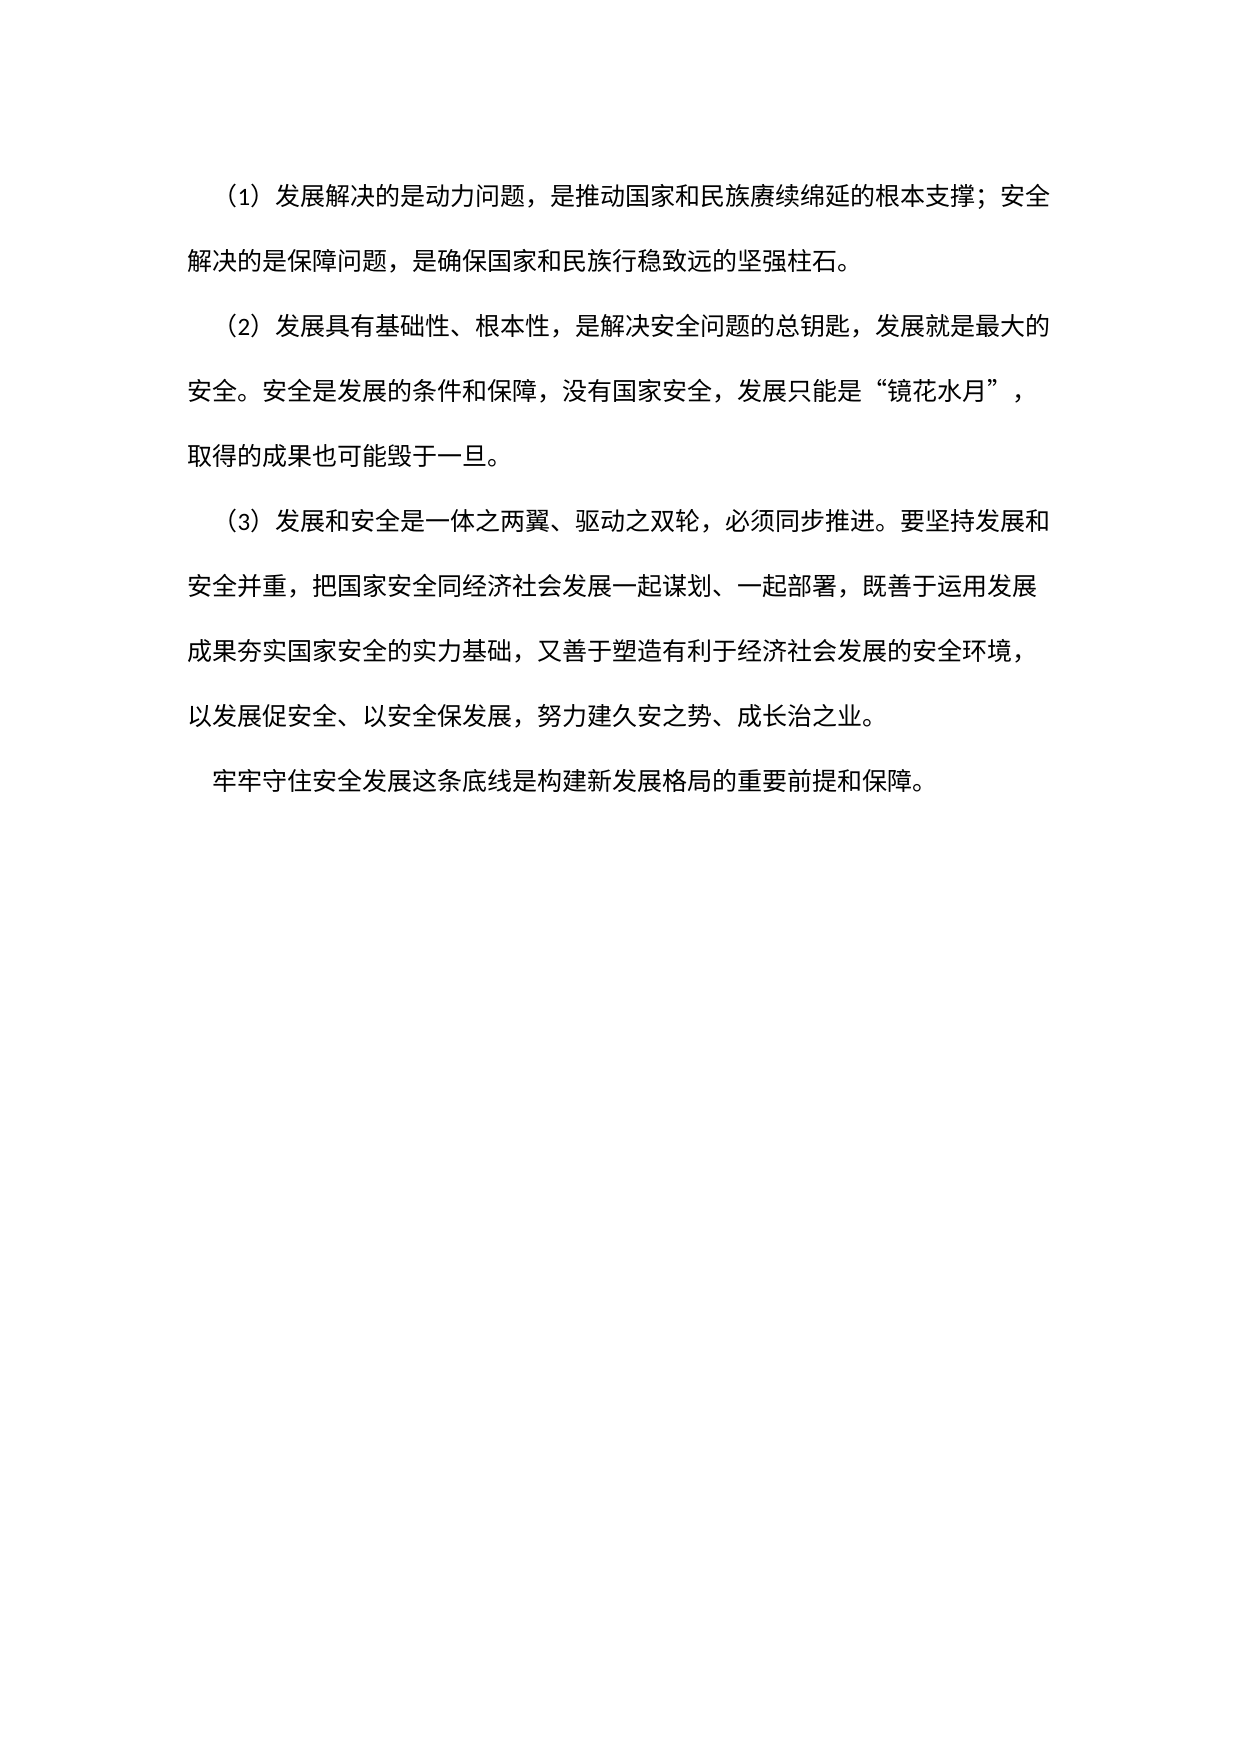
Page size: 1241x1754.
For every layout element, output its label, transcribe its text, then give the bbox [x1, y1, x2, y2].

text （3）发展和安全是⼀体之两翼、驱动之双轮，必须同步推进。要坚持发展和安全并重，把国家安全同经济社会发展⼀起谋划、⼀起部署，既善于运⽤发展成果夯实国家安全的实⼒基础，又善于塑造有利于经济社会发展的安全环境，以发展促安全、以安全保发展，努⼒建久安之势、成长治之业。 [187, 487, 1053, 747]
text （1）发展解决的是动⼒问题，是推动国家和民族赓续绵延的根本⽀撑；安全解决的是保障问题，是确保国家和民族⾏稳致远的坚强柱⽯。 [187, 162, 1053, 292]
text （2）发展具有基础性、根本性，是解决安全问题的总钥匙，发展就是最⼤的安全。安全是发展的条件和保障，没有国家安全，发展只能是“镜花⽔⽉”，取得的成果也可能毁于⼀旦。 [187, 292, 1053, 487]
text 牢牢守住安全发展这条底线是构建新发展格局的重要前提和保障。 [187, 747, 1053, 812]
